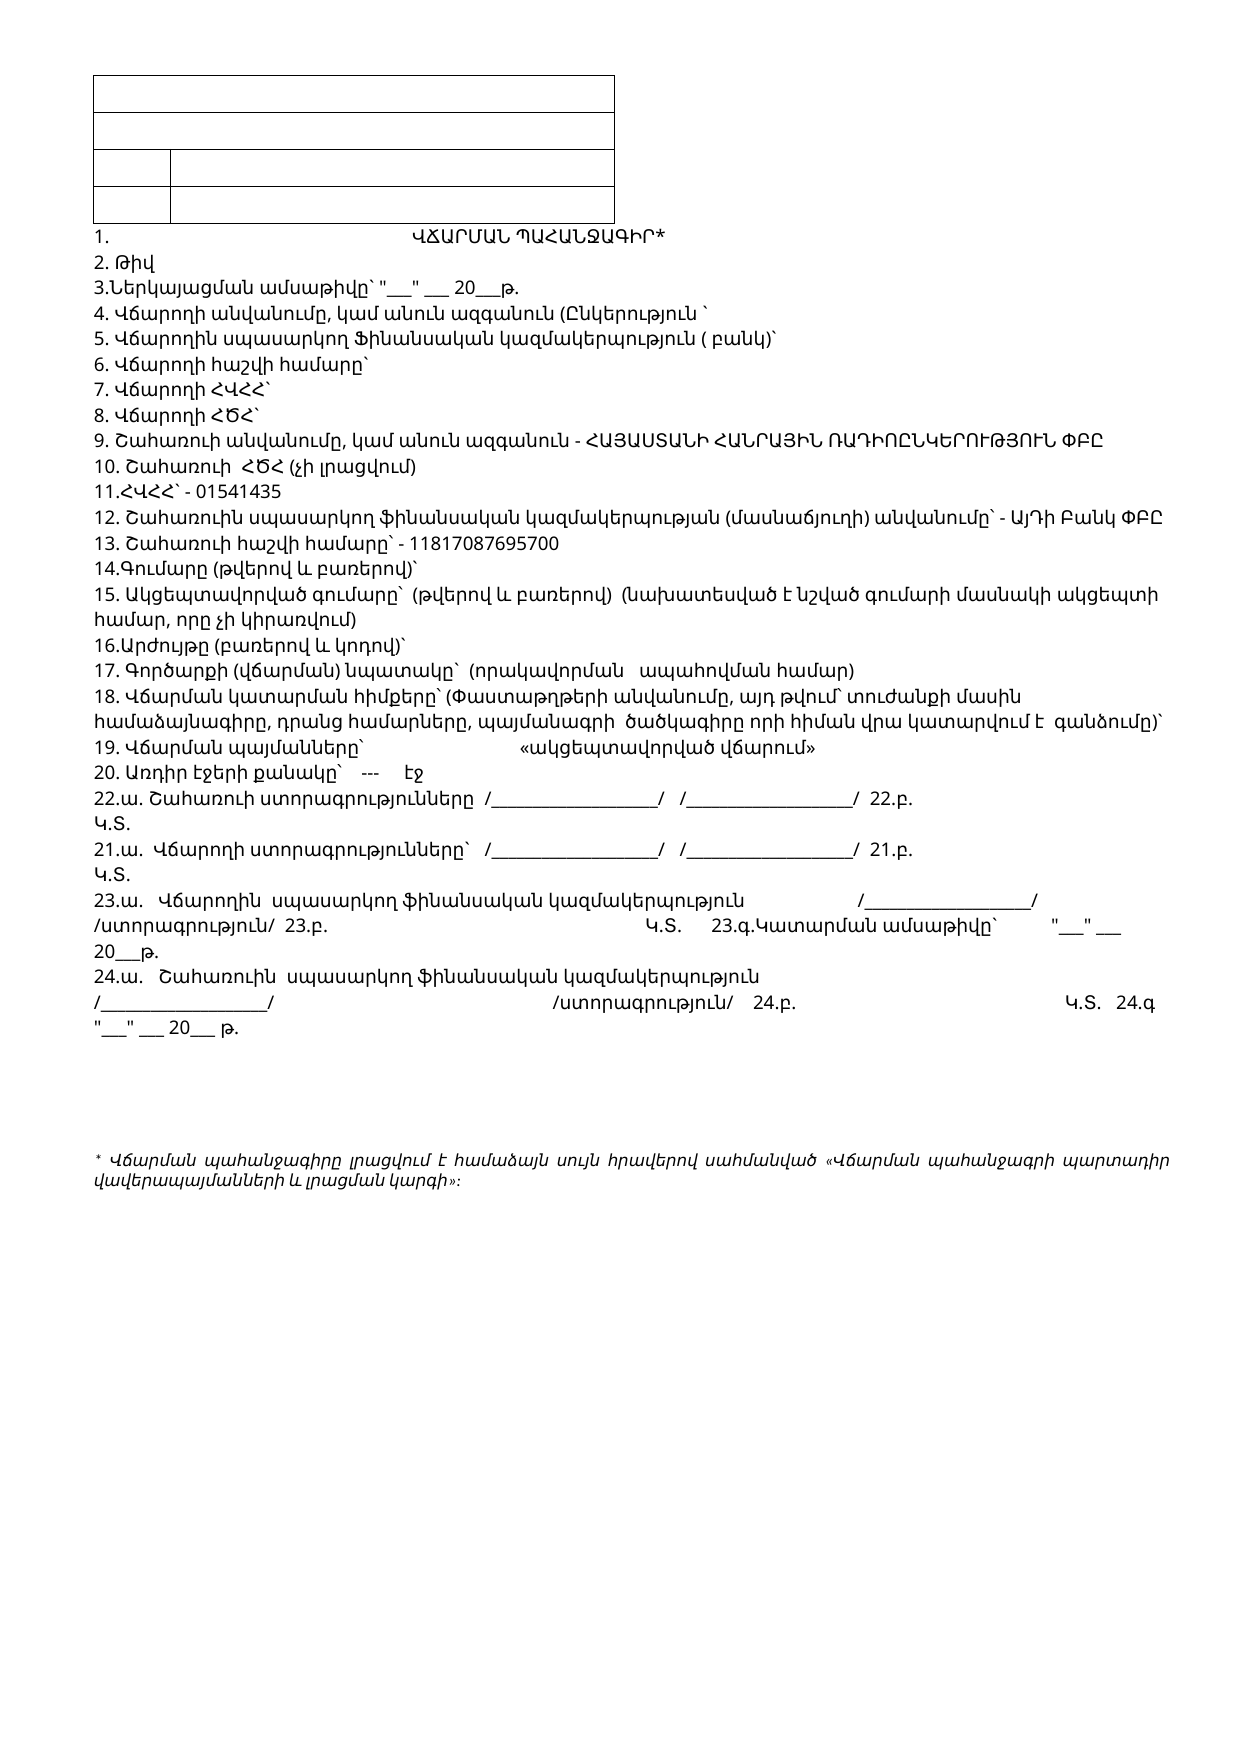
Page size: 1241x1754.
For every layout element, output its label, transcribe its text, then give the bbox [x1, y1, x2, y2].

text * Վճարման պահանջագիրը լրացվում է համաձայն սույն հրավերով սահմանված «Վճարման պահանջագրի պարտադիր վավերապայմանների և լրացման կարգի»: [94, 1150, 1171, 1191]
